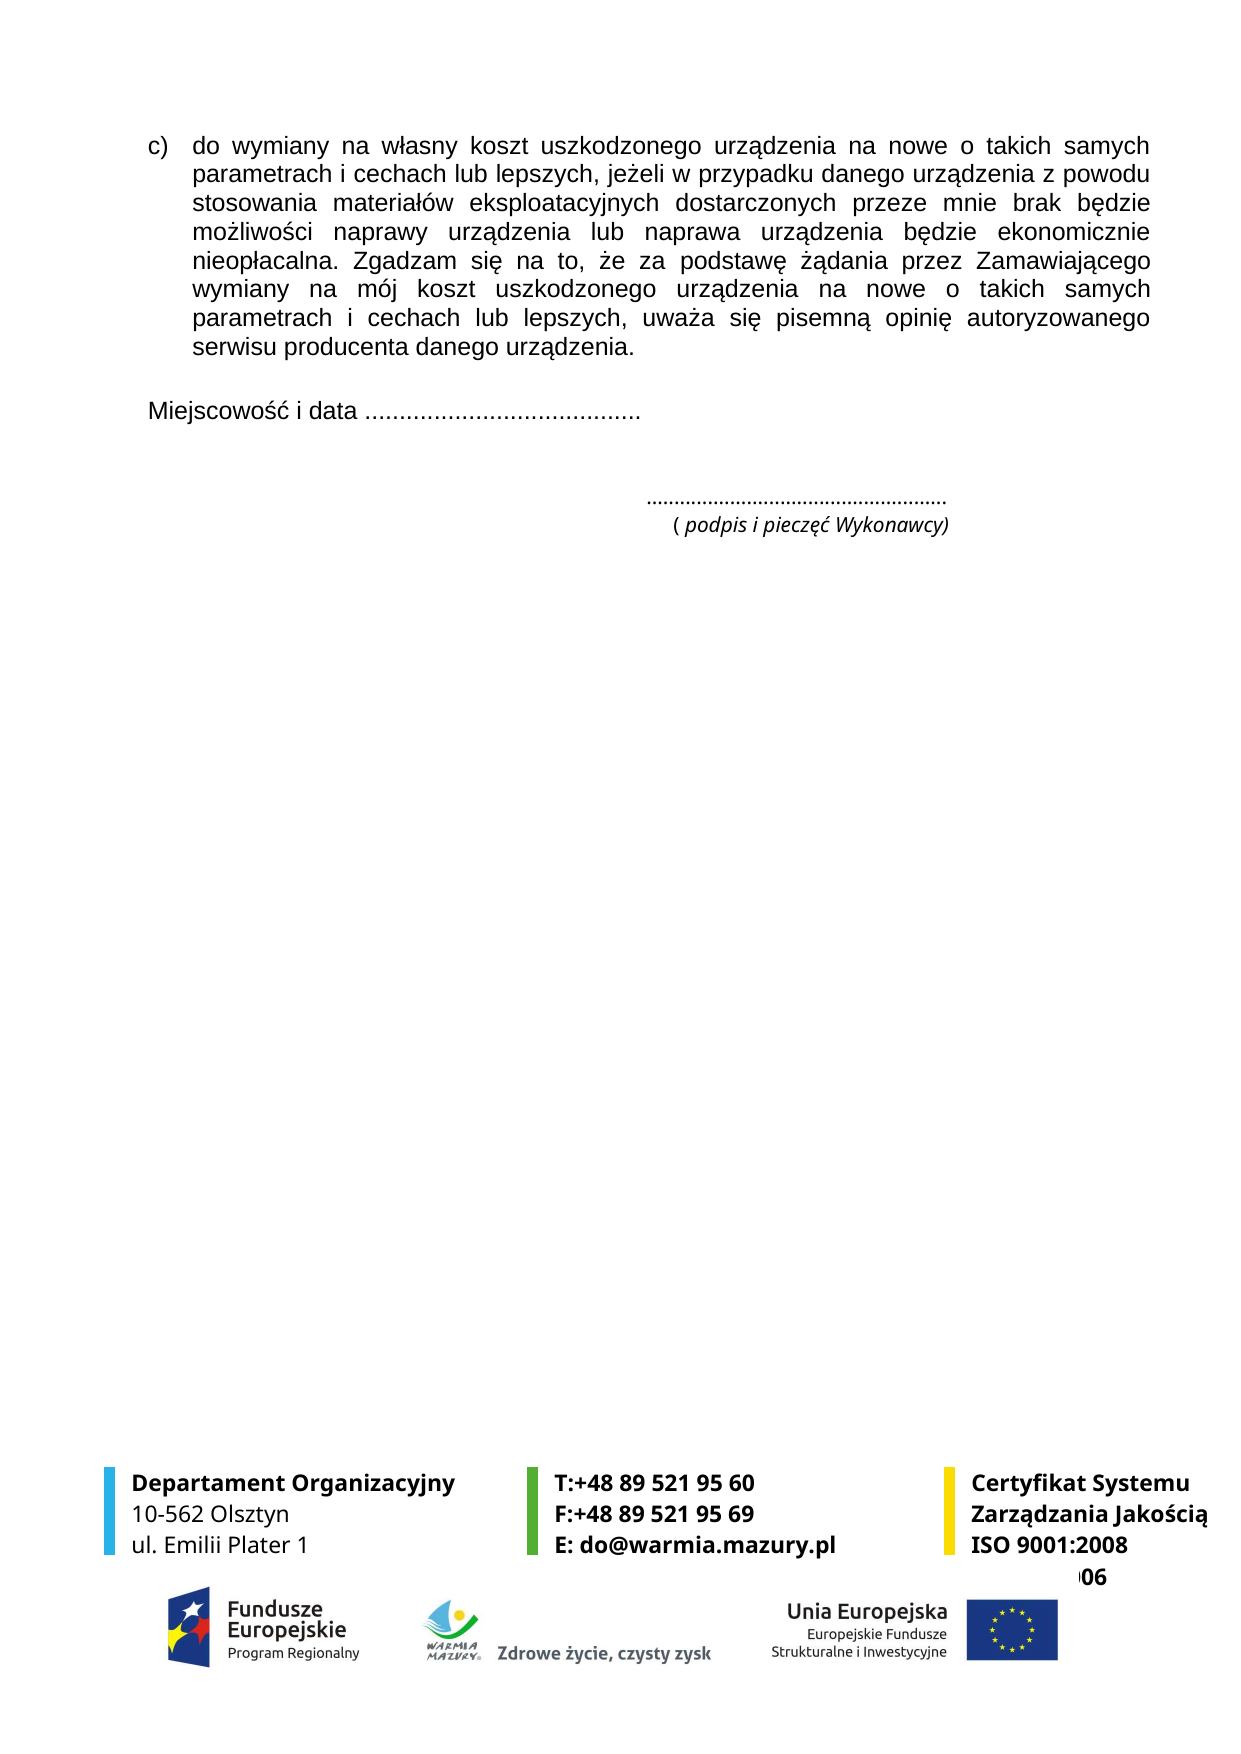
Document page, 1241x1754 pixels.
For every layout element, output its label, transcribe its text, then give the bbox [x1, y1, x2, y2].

text ...................................................... [148, 482, 1152, 510]
picture [147, 1565, 1079, 1688]
text ( podpis i pieczęć Wykonawcy) [148, 510, 1152, 539]
list do wymiany na własny koszt uszkodzonego urządzenia na nowe o takich samych parametrach i cechach lub lepszych, jeżeli w przypadku danego urządzenia z powodu stosowania materiałów eksploatacyjnych dostarczonych przeze mnie brak będzie możliwości naprawy urządzenia lub naprawa urządzenia będzie ekonomicznie nieopłacalna. Zgadzam się na to, że za podstawę żądania przez Zamawiającego wymiany na mój koszt uszkodzonego urządzenia na nowe o takich samych parametrach i cechach lub lepszych, uważa się pisemną opinię autoryzowanego serwisu producenta danego urządzenia. [148, 131, 1152, 361]
text Miejscowość i data ........................................ [148, 396, 1152, 453]
